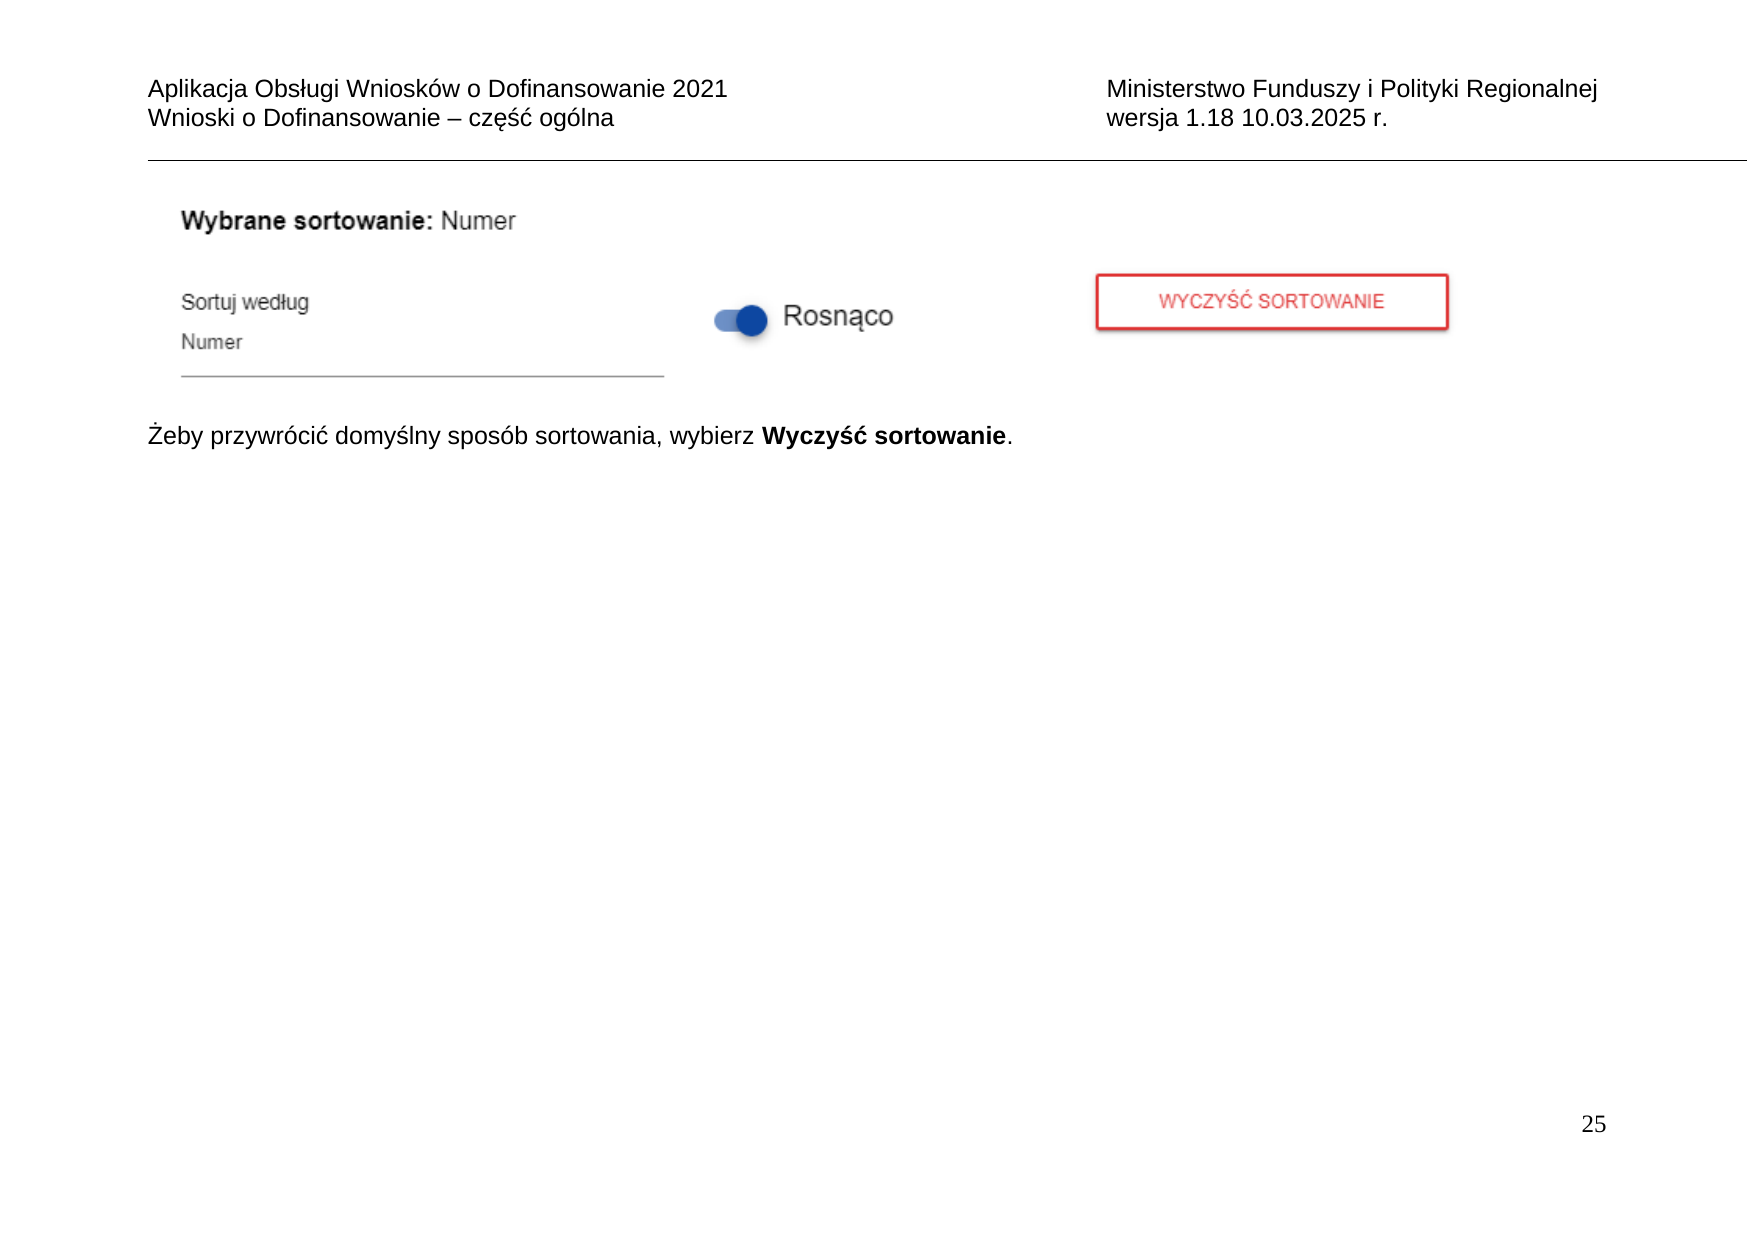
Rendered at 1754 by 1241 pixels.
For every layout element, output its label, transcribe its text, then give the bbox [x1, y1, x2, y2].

picture [147, 189, 1479, 409]
text Żeby przywrócić domyślny sposób sortowania, wybierz Wyczyść sortowanie. [148, 421, 1606, 450]
